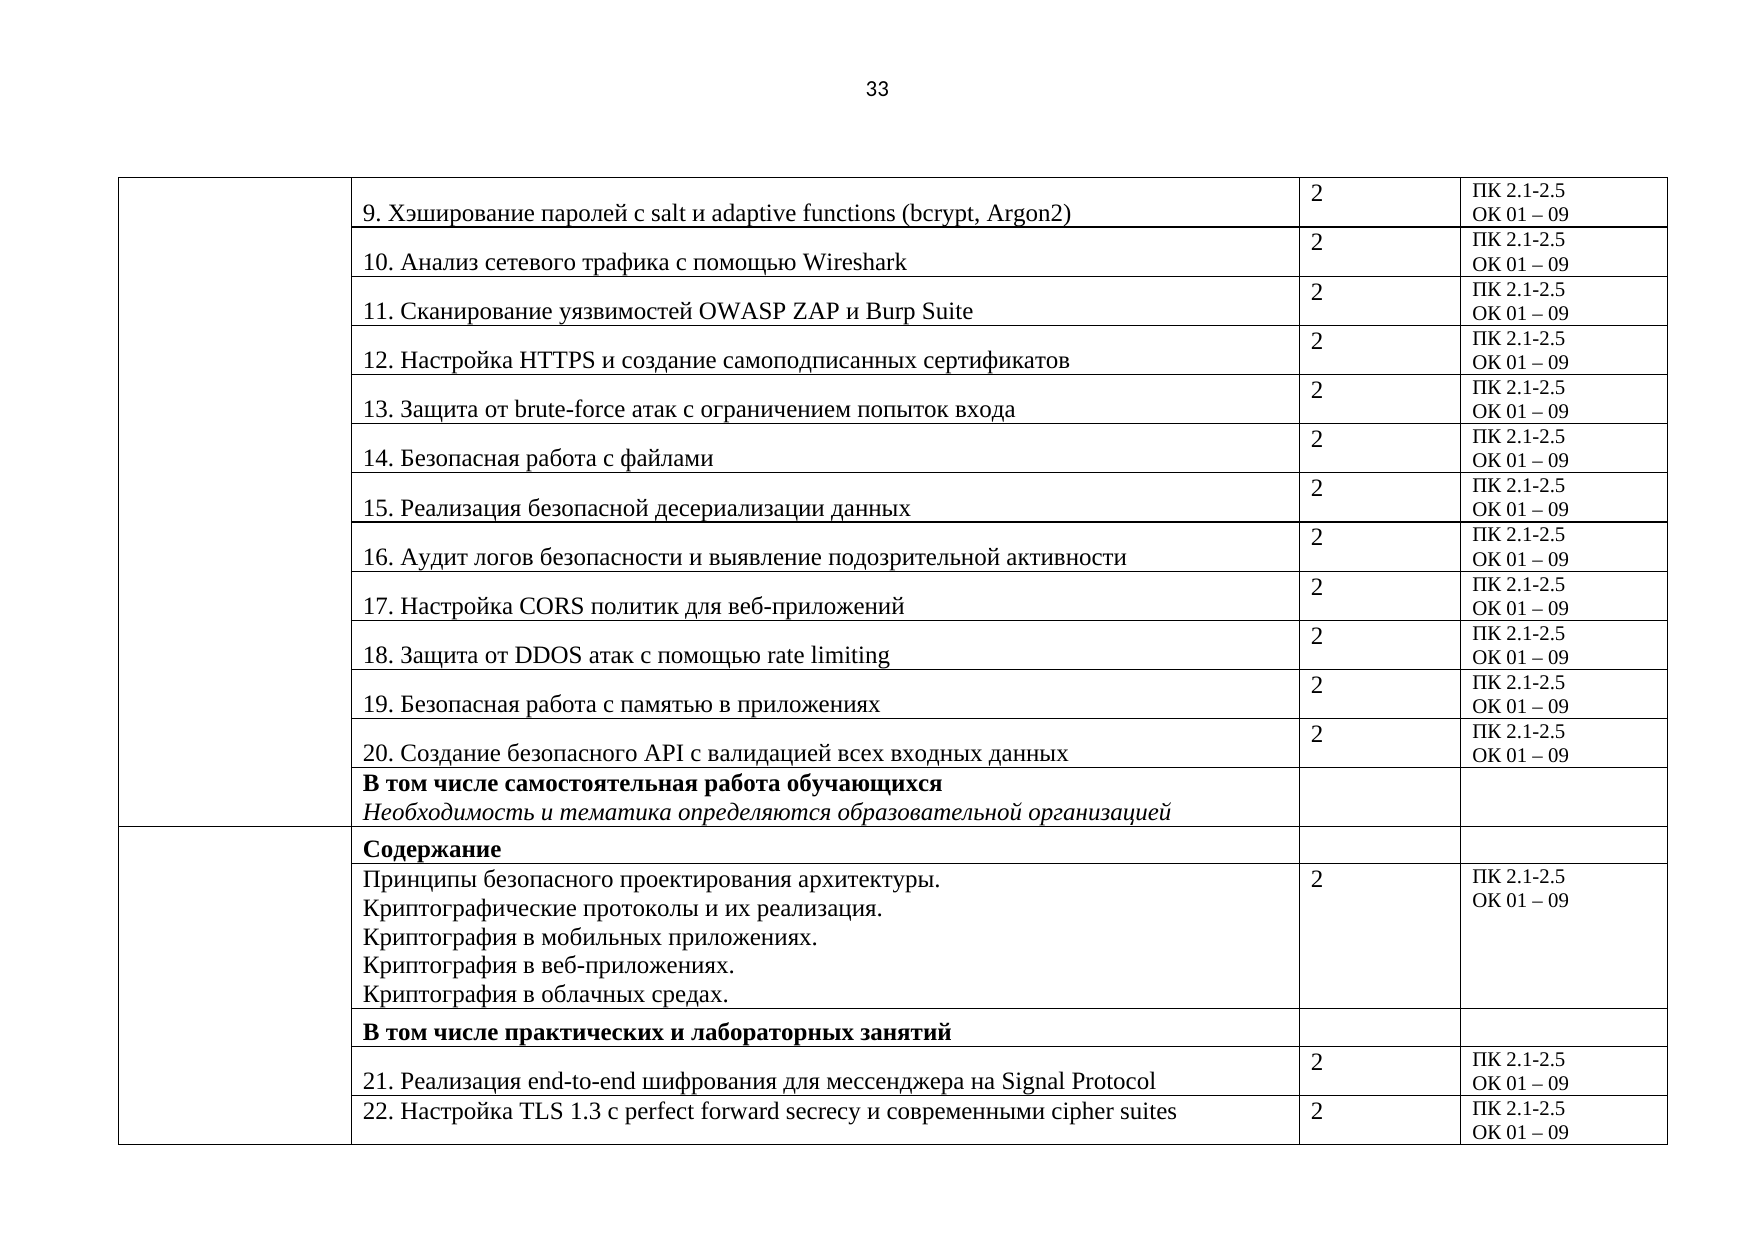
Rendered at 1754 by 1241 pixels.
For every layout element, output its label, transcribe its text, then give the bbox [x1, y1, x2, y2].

table_cell 9. Хэширование паролей с salt и adaptive functions (bcrypt, Argon2) [352, 178, 1299, 226]
table_cell 17. Настройка CORS политик для веб-приложений [352, 572, 1299, 620]
table_cell 11. Сканирование уязвимостей OWASP ZAP и Burp Suite [352, 277, 1299, 325]
table_cell 15. Реализация безопасной десериализации данных [352, 473, 1299, 521]
table_cell 2 [1300, 621, 1460, 669]
table_cell ПК 2.1-2.5 ОК 01 – 09 [1461, 473, 1667, 521]
table_cell 2 [1300, 1047, 1460, 1095]
table_cell ПК 2.1-2.5 ОК 01 – 09 [1461, 719, 1667, 767]
table_cell 13. Защита от brute-force атак с ограничением попыток входа [352, 375, 1299, 423]
table_cell 21. Реализация end-to-end шифрования для мессенджера на Signal Protocol [352, 1047, 1299, 1095]
table_cell Принципы безопасного проектирования архитектуры. Криптографические протоколы и их реализация. Криптография в мобильных приложениях. Криптография в веб-приложениях. Криптография в облачных средах. [352, 864, 1299, 1008]
table_cell [1300, 768, 1460, 826]
table_cell ПК 2.1-2.5 ОК 01 – 09 [1461, 375, 1667, 423]
table_cell 2 [1300, 523, 1460, 571]
table_cell ПК 2.1-2.5 ОК 01 – 09 [1461, 326, 1667, 374]
table_cell 14. Безопасная работа с файлами [352, 424, 1299, 472]
table_cell [1300, 1009, 1460, 1046]
table_cell 10. Анализ сетевого трафика с помощью Wireshark [352, 228, 1299, 276]
table_cell ПК 2.1-2.5 ОК 01 – 09 [1461, 228, 1667, 276]
table_cell 2 [1300, 228, 1460, 276]
table_cell ПК 2.1-2.5 ОК 01 – 09 [1461, 424, 1667, 472]
table_cell 2 [1300, 473, 1460, 521]
table_cell [1461, 1009, 1667, 1046]
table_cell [1461, 1096, 1667, 1144]
table_cell ПК 2.1-2.5 ОК 01 – 09 [1461, 621, 1667, 669]
table_cell 20. Создание безопасного API с валидацией всех входных данных [352, 719, 1299, 767]
table_cell 2 [1300, 178, 1460, 226]
table_cell [1300, 827, 1460, 863]
table_cell [1461, 768, 1667, 826]
table_cell ПК 2.1-2.5 ОК 01 – 09 [1461, 1047, 1667, 1095]
table_cell [1461, 827, 1667, 863]
table_cell 18. Защита от DDOS атак с помощью rate limiting [352, 621, 1299, 669]
table_cell ПК 2.1-2.5 ОК 01 – 09 [1461, 523, 1667, 571]
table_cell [1461, 178, 1667, 226]
table_cell 2 [1300, 424, 1460, 472]
table_cell 2 [1300, 572, 1460, 620]
table_cell 2 [1300, 1096, 1460, 1144]
table_cell 2 [1300, 719, 1460, 767]
table_cell 12. Настройка HTTPS и создание самоподписанных сертификатов [352, 326, 1299, 374]
table_cell ПК 2.1-2.5 ОК 01 – 09 [1461, 277, 1667, 325]
table_cell 2 [1300, 864, 1460, 1008]
table_cell 2 [1300, 277, 1460, 325]
table_cell 2 [1300, 670, 1460, 718]
table_cell [119, 827, 351, 1144]
table_cell 2 [1300, 375, 1460, 423]
table_cell ПК 2.1-2.5 ОК 01 – 09 [1461, 670, 1667, 718]
table_cell ПК 2.1-2.5 ОК 01 – 09 [1461, 572, 1667, 620]
table_cell В том числе практических и лабораторных занятий [352, 1009, 1299, 1046]
table_cell 16. Аудит логов безопасности и выявление подозрительной активности [352, 523, 1299, 571]
table_cell ПК 2.1-2.5 ОК 01 – 09 [1461, 864, 1667, 1008]
table_cell 22. Настройка TLS 1.3 с perfect forward secrecy и современными cipher suites [352, 1096, 1299, 1144]
table_cell 19. Безопасная работа с памятью в приложениях [352, 670, 1299, 718]
table_cell Содержание [352, 827, 1299, 863]
table_cell В том числе самостоятельная работа обучающихся Необходимость и тематика определяются образовательной организацией [352, 768, 1299, 826]
table_cell 2 [1300, 326, 1460, 374]
